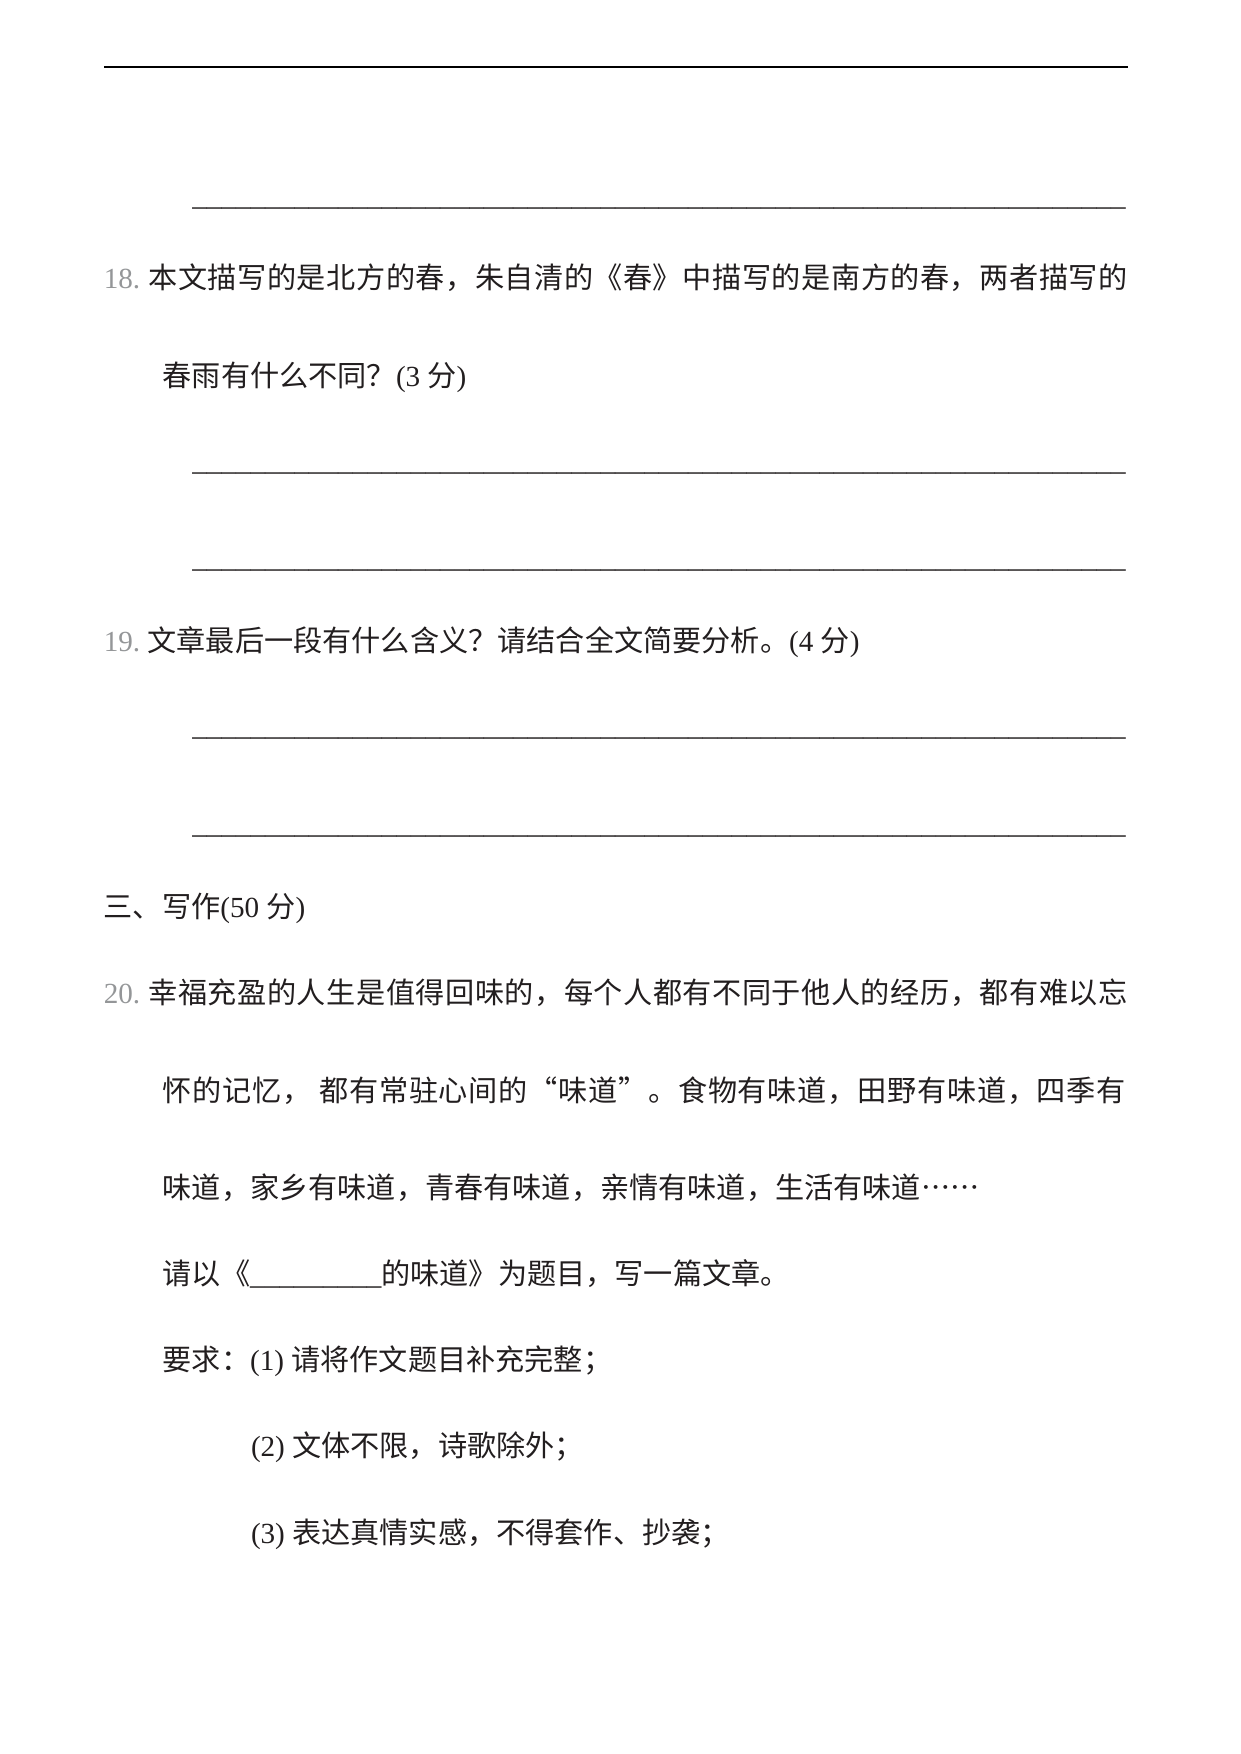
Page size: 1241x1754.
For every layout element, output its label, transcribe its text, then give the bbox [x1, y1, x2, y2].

text 请以《_________的味道》为题目，写一篇文章。 [162, 1239, 1128, 1304]
text (3) 表达真情实感，不得套作、抄袭； [162, 1498, 1128, 1563]
text ________________________________________________________________________________________________________________________________ [192, 427, 1128, 590]
text 18. 本文描写的是北方的春，朱自清的《春》中描写的是南方的春，两者描写的春雨有什么不同？(3 分) [103, 244, 1128, 406]
text 三、写作(50 分) [103, 872, 1128, 937]
text 20. 幸福充盈的人生是值得回味的，每个人都有不同于他人的经历，都有难以忘怀的记忆， 都有常驻心间的“味道”。食物有味道，田野有味道，四季有味道，家乡有味道，青春有味道，亲情有味道，生活有味道…… [103, 958, 1128, 1218]
text 要求：(1) 请将作文题目补充完整； [162, 1326, 1128, 1391]
text (2) 文体不限，诗歌除外； [162, 1412, 1128, 1477]
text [192, 162, 1128, 227]
text ________________________________________________________________________________________________________________________________ [192, 693, 1128, 855]
text 19. 文章最后一段有什么含义？请结合全文简要分析。(4 分) [103, 607, 1128, 672]
